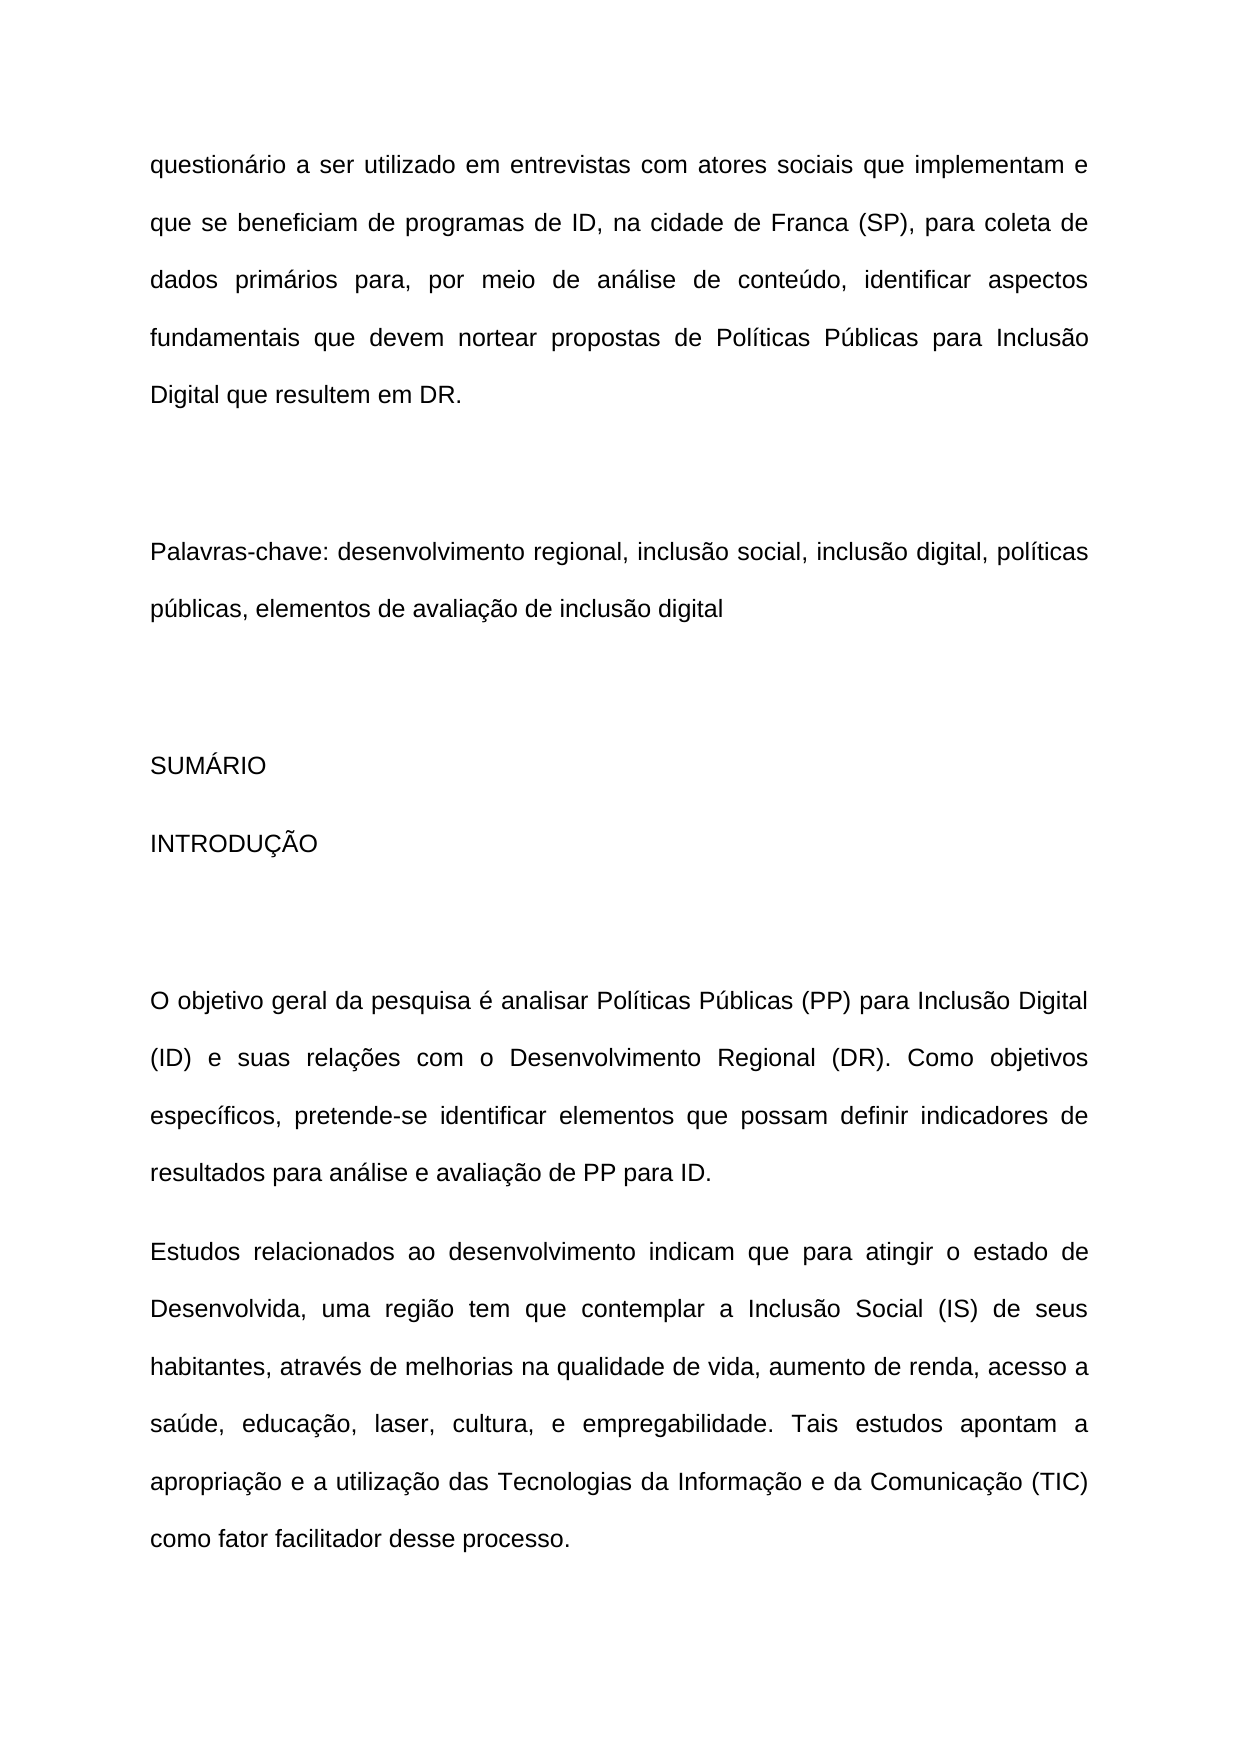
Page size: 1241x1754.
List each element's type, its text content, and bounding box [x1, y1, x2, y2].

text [150, 150, 1090, 409]
text Palavras-chave: desenvolvimento regional, inclusão social, inclusão digital, políticas públicas, elementos de avaliação de inclusão digital [150, 537, 1090, 623]
text O objetivo geral da pesquisa é analisar Políticas Públicas (PP) para Inclusão Digital (ID) e suas relações com o Desenvolvimento Regional (DR). Como objetivos específicos, pretende-se identificar elementos que possam definir indicadores de resultados para análise e avaliação de PP para ID. [150, 986, 1090, 1187]
text Estudos relacionados ao desenvolvimento indicam que para atingir o estado de Desenvolvida, uma região tem que contemplar a Inclusão Social (IS) de seus habitantes, através de melhorias na qualidade de vida, aumento de renda, acesso a saúde, educação, laser, cultura, e empregabilidade. Tais estudos apontam a apropriação e a utilização das Tecnologias da Informação e da Comunicação (TIC) como fator facilitador desse processo. [150, 1237, 1090, 1553]
text SUMÁRIO [150, 751, 1090, 779]
text INTRODUÇÃO [150, 829, 1090, 858]
